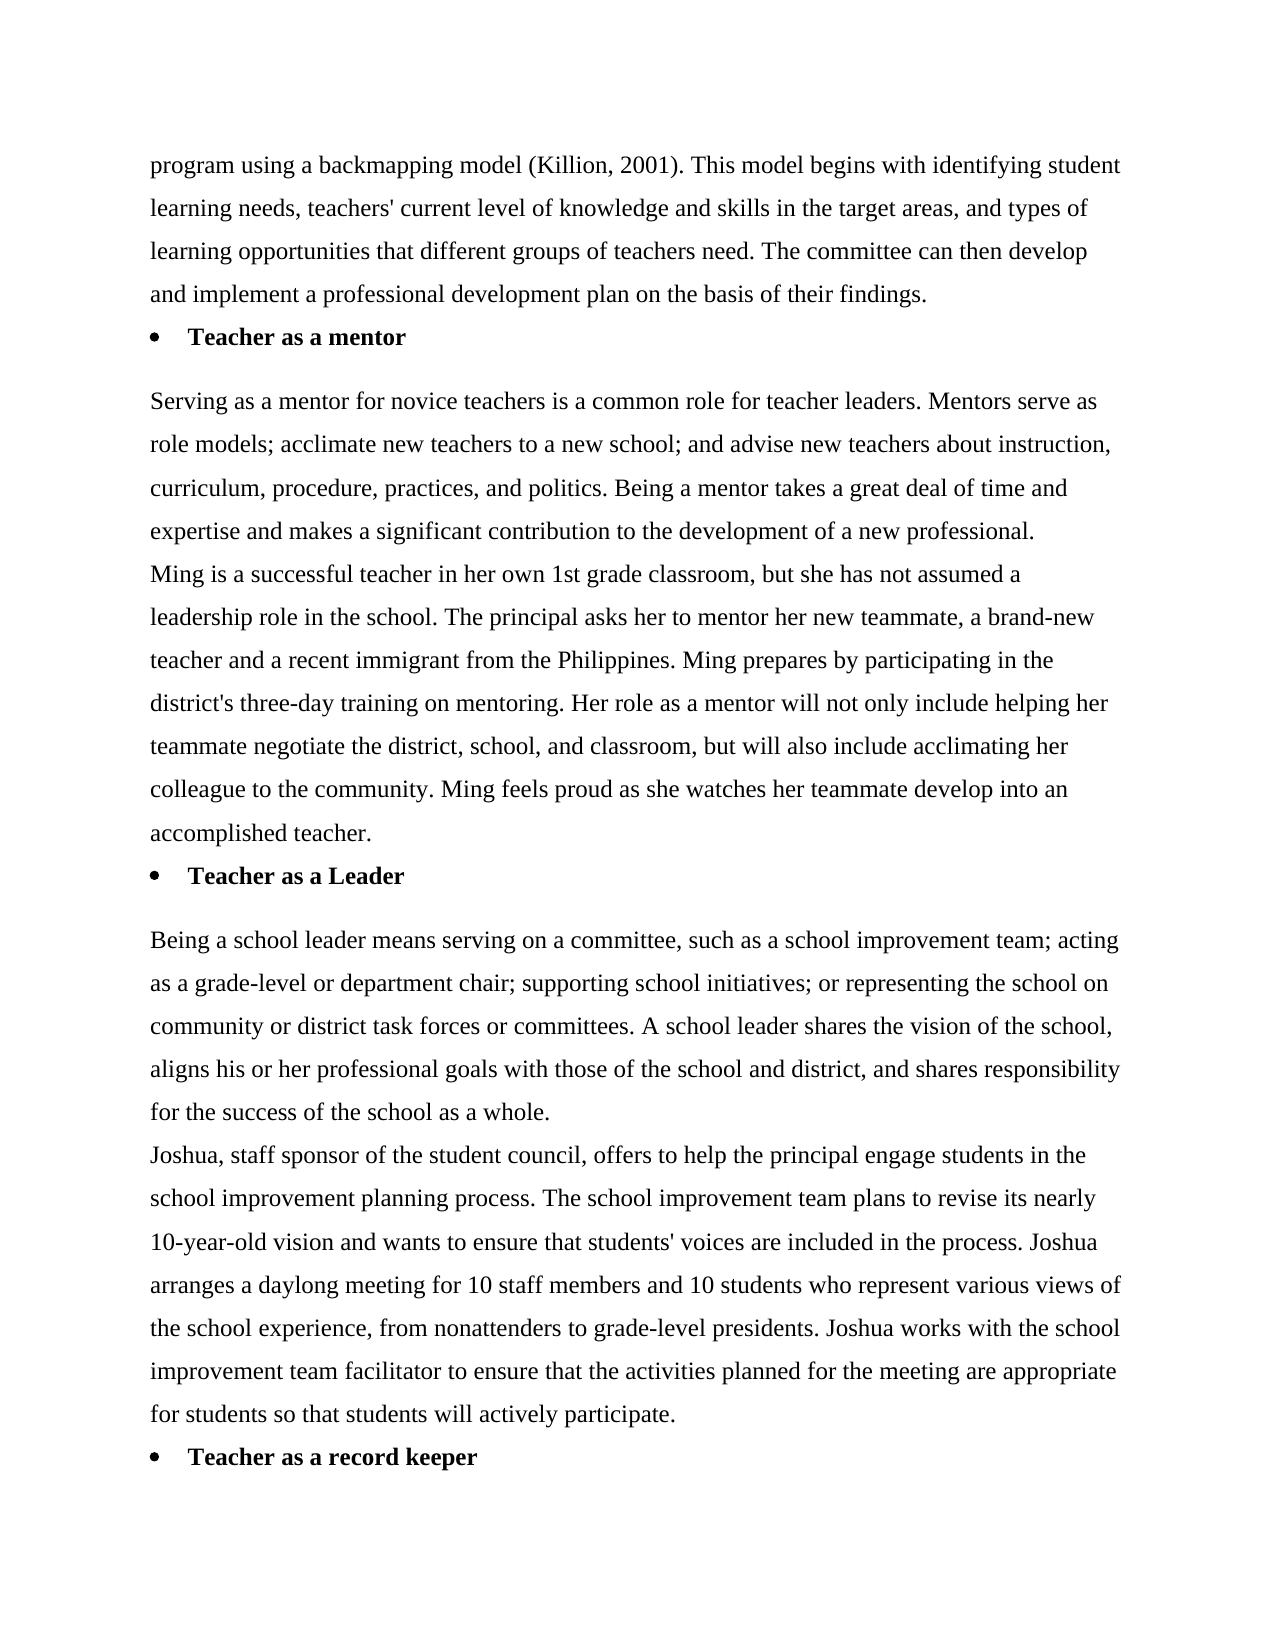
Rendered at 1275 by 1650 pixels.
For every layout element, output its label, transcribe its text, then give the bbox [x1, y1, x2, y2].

text Serving as a mentor for novice teachers is a common role for teacher leaders. Mentors serve as role models; acclimate new teachers to a new school; and advise new teachers about instruction, curriculum, procedure, practices, and politics. Being a mentor takes a great deal of time and expertise and makes a significant contribution to the development of a new professional. [150, 386, 1125, 544]
list Teacher as a record keeper [150, 1442, 1125, 1471]
list Teacher as a Leader [150, 861, 1125, 889]
text Joshua, staff sponsor of the student council, offers to help the principal engage students in the school improvement planning process. The school improvement team plans to revise its nearly 10-year-old vision and wants to ensure that students' voices are included in the process. Joshua arranges a daylong meeting for 10 staff members and 10 students who represent various views of the school experience, from nonattenders to grade-level presidents. Joshua works with the school improvement team facilitator to ensure that the activities planned for the meeting are appropriate for students so that students will actively participate. [150, 1140, 1125, 1428]
list Teacher as a mentor [150, 322, 1125, 351]
text Ming is a successful teacher in her own 1st grade classroom, but she has not assumed a leadership role in the school. The principal asks her to mentor her new teammate, a brand-new teacher and a recent immigrant from the Philippines. Ming prepares by participating in the district's three-day training on mentoring. Her role as a mentor will not only include helping her teammate negotiate the district, school, and classroom, but will also include acclimating her colleague to the community. Ming feels proud as she watches her teammate develop into an accomplished teacher. [150, 559, 1125, 846]
text Being a school leader means serving on a committee, such as a school improvement team; acting as a grade-level or department chair; supporting school initiatives; or representing the school on community or district task forces or committees. A school leader shares the vision of the school, aligns his or her professional goals with those of the school and district, and shares responsibility for the success of the school as a whole. [150, 925, 1125, 1126]
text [150, 150, 1125, 308]
